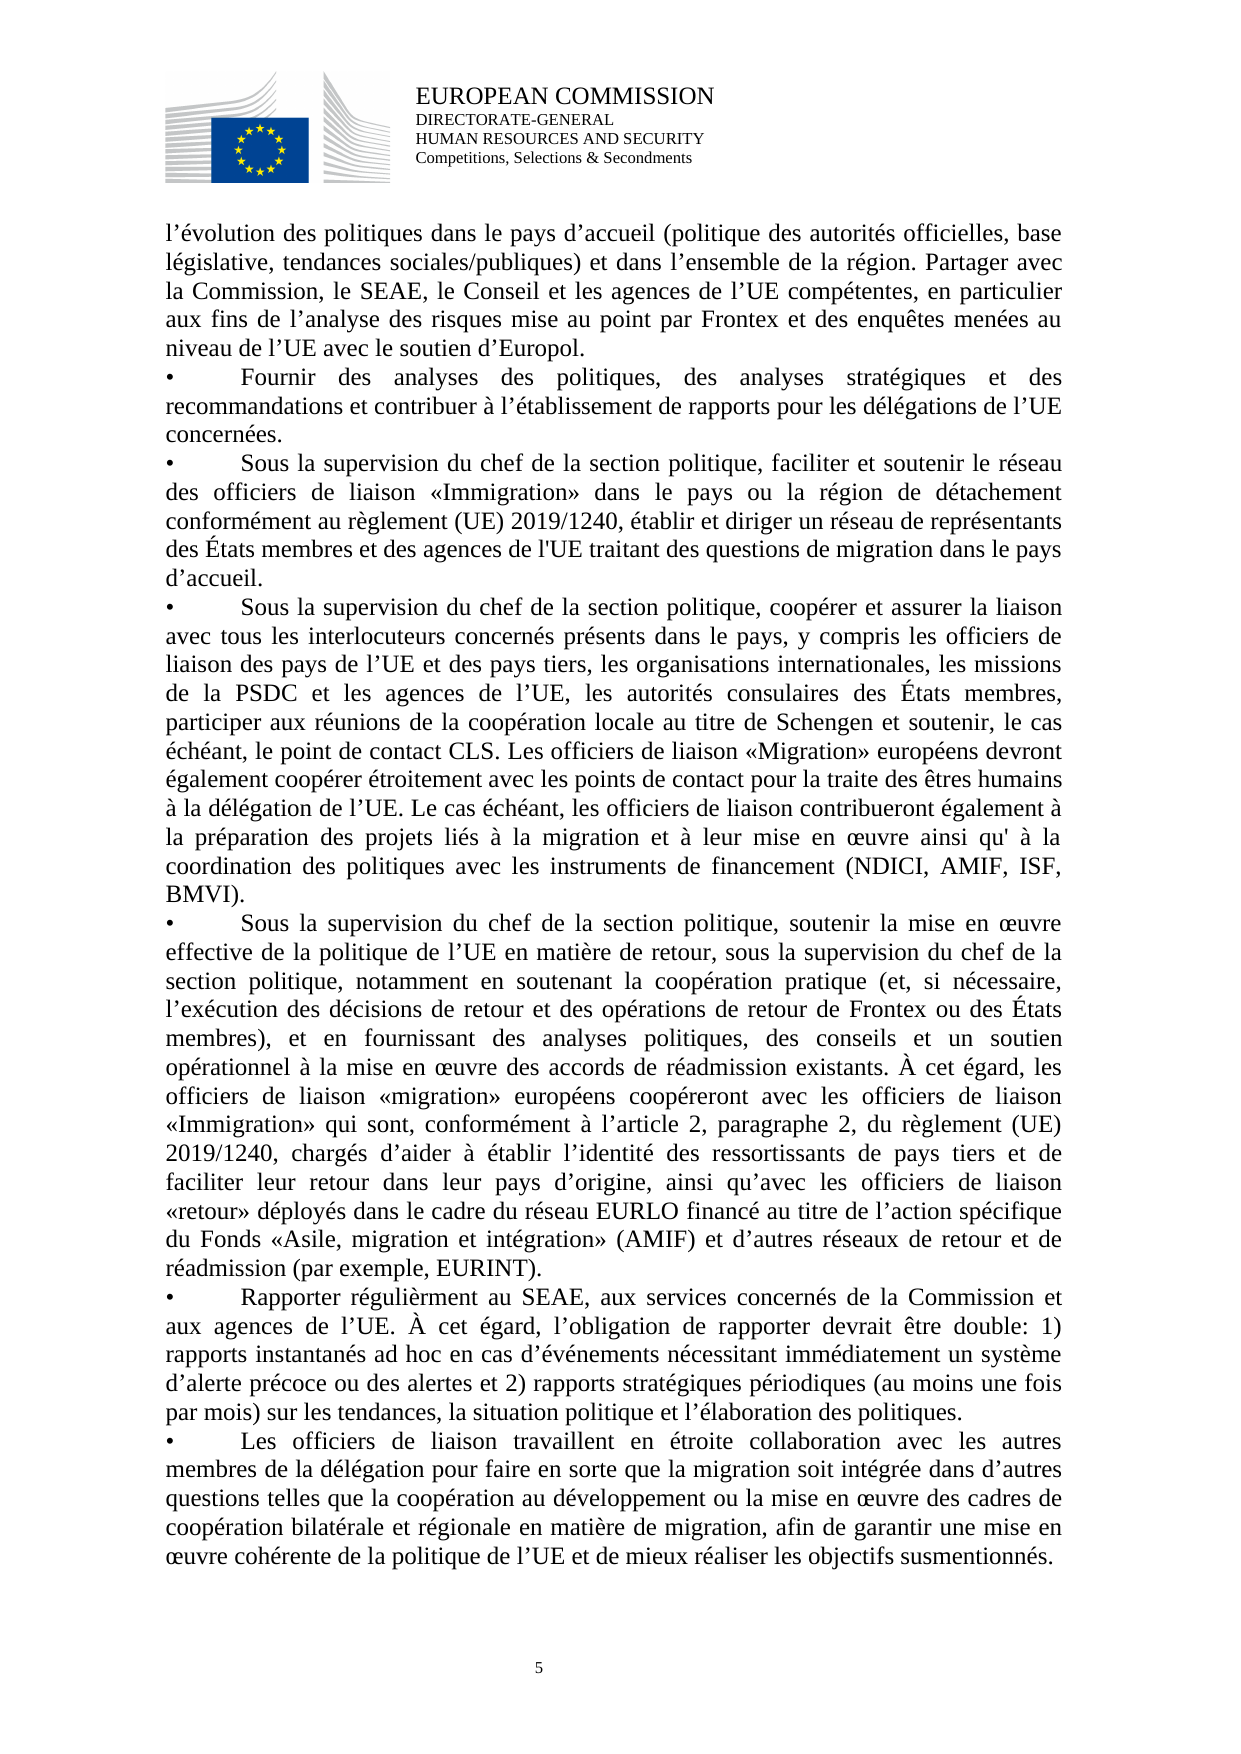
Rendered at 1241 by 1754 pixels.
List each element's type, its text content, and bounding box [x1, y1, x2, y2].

text • Sous la supervision du chef de la section politique, faciliter et soutenir le réseau des officiers de liaison «Immigration» dans le pays ou la région de détachement conformément au règlement (UE) 2019/1240, établir et diriger un réseau de représentants des États membres et des agences de l'UE traitant des questions de migration dans le pays d’accueil. [165, 448, 1063, 592]
picture [165, 71, 391, 183]
text • Sous la supervision du chef de la section politique, coopérer et assurer la liaison avec tous les interlocuteurs concernés présents dans le pays, y compris les officiers de liaison des pays de l’UE et des pays tiers, les organisations internationales, les missions de la PSDC et les agences de l’UE, les autorités consulaires des États membres, participer aux réunions de la coopération locale au titre de Schengen et soutenir, le cas échéant, le point de contact CLS. Les officiers de liaison «Migration» européens devront également coopérer étroitement avec les points de contact pour la traite des êtres humains à la délégation de l’UE. Le cas échéant, les officiers de liaison contribueront également à la préparation des projets liés à la migration et à leur mise en œuvre ainsi qu' à la coordination des politiques avec les instruments de financement (NDICI, AMIF, ISF, BMVI). [165, 592, 1063, 908]
text • Fournir des analyses des politiques, des analyses stratégiques et des recommandations et contribuer à l’établissement de rapports pour les délégations de l’UE concernées. [165, 362, 1063, 448]
text • Sous la supervision du chef de la section politique, soutenir la mise en œuvre effective de la politique de l’UE en matière de retour, sous la supervision du chef de la section politique, notamment en soutenant la coopération pratique (et, si nécessaire, l’exécution des décisions de retour et des opérations de retour de Frontex ou des États membres), et en fournissant des analyses politiques, des conseils et un soutien opérationnel à la mise en œuvre des accords de réadmission existants. À cet égard, les officiers de liaison «migration» européens coopéreront avec les officiers de liaison «Immigration» qui sont, conformément à l’article 2, paragraphe 2, du règlement (UE) 2019/1240, chargés d’aider à établir l’identité des ressortissants de pays tiers et de faciliter leur retour dans leur pays d’origine, ainsi qu’avec les officiers de liaison «retour» déployés dans le cadre du réseau EURLO financé au titre de l’action spécifique du Fonds «Asile, migration et intégration» (AMIF) et d’autres réseaux de retour et de réadmission (par exemple, EURINT). [165, 908, 1063, 1282]
text • Les officiers de liaison travaillent en étroite collaboration avec les autres membres de la délégation pour faire en sorte que la migration soit intégrée dans d’autres questions telles que la coopération au développement ou la mise en œuvre des cadres de coopération bilatérale et régionale en matière de migration, afin de garantir une mise en œuvre cohérente de la politique de l’UE et de mieux réaliser les objectifs susmentionnés. [165, 1426, 1063, 1569]
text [165, 134, 1063, 362]
text • Rapporter régulièrment au SEAE, aux services concernés de la Commission et aux agences de l’UE. À cet égard, l’obligation de rapporter devrait être double: 1) rapports instantanés ad hoc en cas d’événements nécessitant immédiatement un système d’alerte précoce ou des alertes et 2) rapports stratégiques périodiques (au moins une fois par mois) sur les tendances, la situation politique et l’élaboration des politiques. [165, 1282, 1063, 1426]
